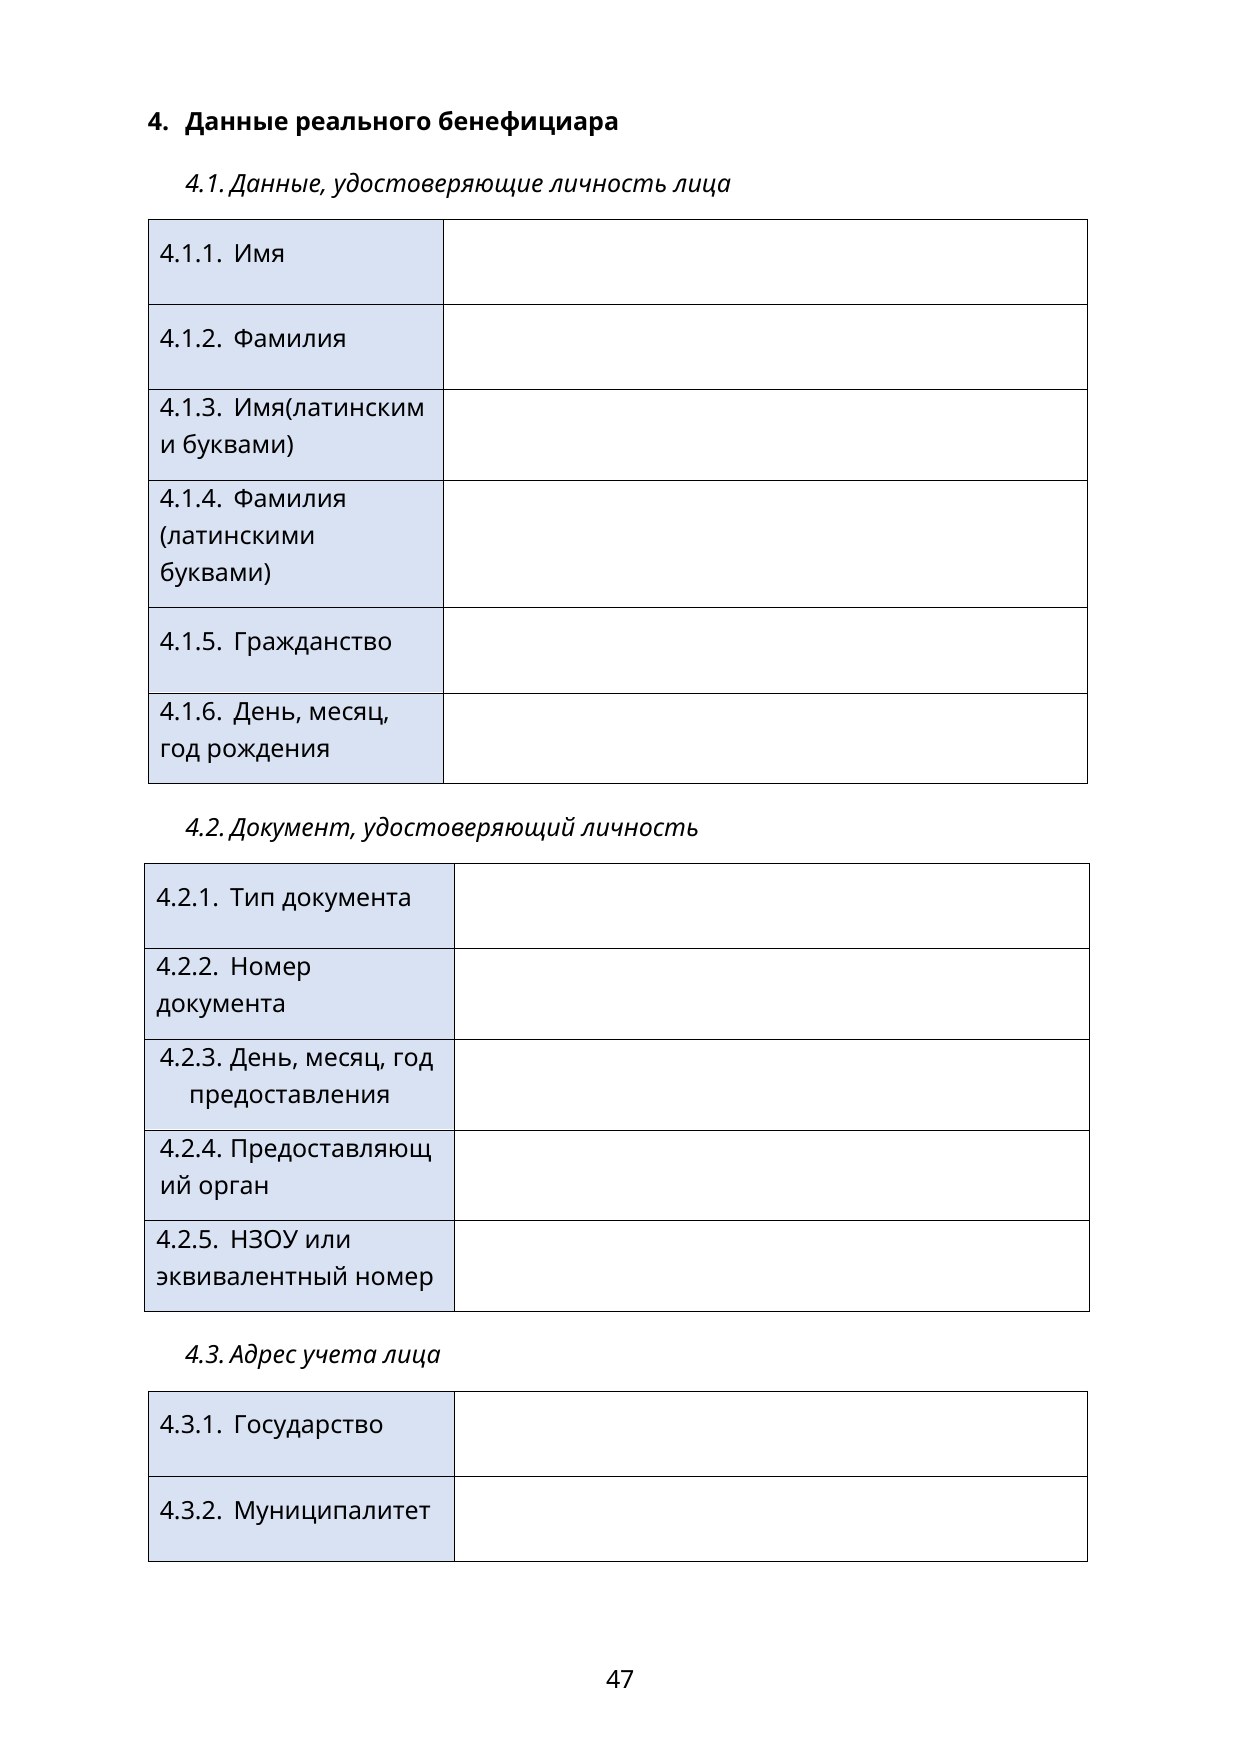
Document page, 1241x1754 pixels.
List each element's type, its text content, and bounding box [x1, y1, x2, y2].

table_cell [444, 694, 1087, 783]
table_header [455, 864, 1089, 948]
table_cell Муниципалитет [149, 1477, 454, 1561]
table_cell [455, 1221, 1089, 1311]
list Данные реального бенефициара [148, 103, 1092, 137]
table_cell [444, 390, 1087, 480]
table_cell Номер документа [145, 949, 454, 1039]
table_header Государство [149, 1392, 454, 1476]
table_cell День, месяц, год предоставления [145, 1040, 454, 1129]
table_cell НЗОУ или эквивалентный номер [145, 1221, 454, 1311]
table_cell [444, 481, 1087, 607]
table_header Имя [149, 220, 443, 304]
table_header [444, 220, 1087, 304]
table_cell [455, 949, 1089, 1039]
list Документ, удостоверяющий личность [185, 809, 1092, 843]
table_cell Фамилия (латинскими буквами) [149, 481, 443, 607]
table_cell [455, 1040, 1089, 1129]
table_header [455, 1392, 1087, 1476]
table_cell [455, 1477, 1087, 1561]
table_header Тип документа [145, 864, 454, 948]
table_cell [444, 305, 1087, 389]
table_cell Гражданство [149, 608, 443, 692]
table_cell День, месяц, год рождения [149, 694, 443, 783]
table_cell Имя(латинскими буквами) [149, 390, 443, 480]
table_cell Предоставляющий орган [145, 1131, 454, 1220]
list Адрес учета лица [185, 1337, 1092, 1371]
table_cell [455, 1131, 1089, 1220]
table_cell [444, 608, 1087, 692]
list Данные, удостоверяющие личность лица [185, 165, 1092, 199]
table_cell Фамилия [149, 305, 443, 389]
